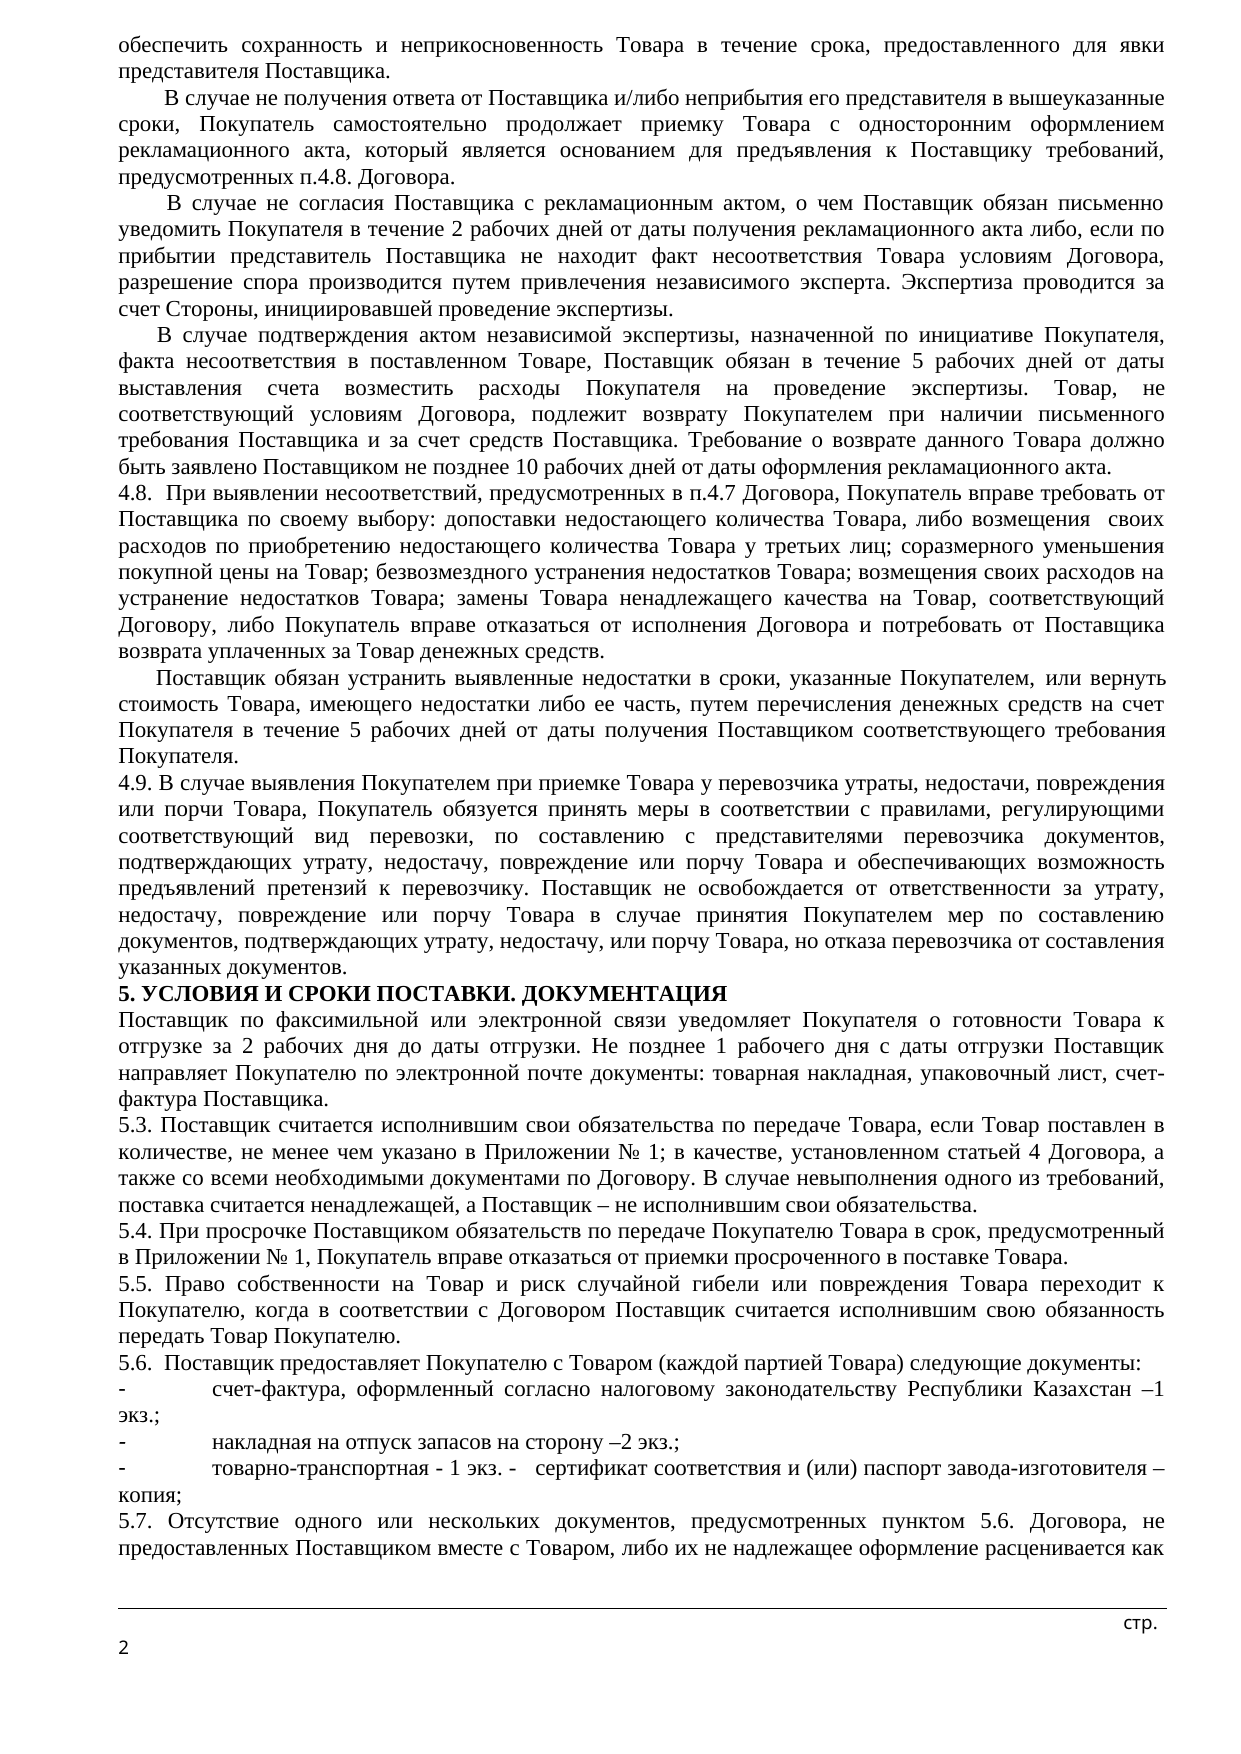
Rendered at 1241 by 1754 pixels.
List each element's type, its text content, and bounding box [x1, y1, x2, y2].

text 5.6. Поставщик предоставляет Покупателю с Товаром (каждой партией Товара) следующие документы: [118, 1349, 1167, 1375]
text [118, 1507, 1167, 1560]
list товарно-транспортная - 1 экз. - сертификат соответствия и (или) паспорт завода-изготовителя – копия; [118, 1454, 1167, 1507]
text В случае не согласия Поставщика с рекламационным актом, о чем Поставщик обязан письменно уведомить Покупателя в течение 2 рабочих дней от даты получения рекламационного акта либо, если по прибытии представитель Поставщика не находит факт несоответствия Товара условиям Договора, разрешение спора производится путем привлечения независимого эксперта. Экспертиза проводится за счет Стороны, инициировавшей проведение экспертизы. [118, 189, 1167, 321]
text Поставщик обязан устранить выявленные недостатки в сроки, указанные Покупателем, или вернуть стоимость Товара, имеющего недостатки либо ее часть, путем перечисления денежных средств на счет Покупателя в течение 5 рабочих дней от даты получения Поставщиком соответствующего требования Покупателя. [118, 663, 1167, 769]
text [118, 31, 1167, 84]
text 4.9. В случае выявления Покупателем при приемке Товара у перевозчика утраты, недостачи, повреждения или порчи Товара, Покупатель обязуется принять меры в соответствии с правилами, регулирующими соответствующий вид перевозки, по составлению с представителями перевозчика документов, подтверждающих утрату, недостачу, повреждение или порчу Товара и обеспечивающих возможность предъявлений претензий к перевозчику. Поставщик не освобождается от ответственности за утрату, недостачу, повреждение или порчу Товара в случае принятия Покупателем мер по составлению документов, подтверждающих утрату, недостачу, или порчу Товара, но отказа перевозчика от составления указанных документов. [118, 769, 1167, 980]
text 5.3. Поставщик считается исполнившим свои обязательства по передаче Товара, если Товар поставлен в количестве, не менее чем указано в Приложении № 1; в качестве, установленном статьей 4 Договора, а также со всеми необходимыми документами по Договору. В случае невыполнения одного из требований, поставка считается ненадлежащей, а Поставщик – не исполнившим свои обязательства. [118, 1112, 1167, 1217]
list накладная на отпуск запасов на сторону –2 экз.; [118, 1428, 1167, 1454]
text 4.8. При выявлении несоответствий, предусмотренных в п.4.7 Договора, Покупатель вправе требовать от Поставщика по своему выбору: допоставки недостающего количества Товара, либо возмещения своих расходов по приобретению недостающего количества Товара у третьих лиц; соразмерного уменьшения покупной цены на Товар; безвозмездного устранения недостатков Товара; возмещения своих расходов на устранение недостатков Товара; замены Товара ненадлежащего качества на Товар, соответствующий Договору, либо Покупатель вправе отказаться от исполнения Договора и потребовать от Поставщика возврата уплаченных за Товар денежных средств. [118, 479, 1167, 663]
text 5.5. Право собственности на Товар и риск случайной гибели или повреждения Товара переходит к Покупателю, когда в соответствии с Договором Поставщик считается исполнившим свою обязанность передать Товар Покупателю. [118, 1270, 1167, 1349]
list счет-фактура, оформленный согласно налоговому законодательству Республики Казахстан –1 экз.; [118, 1375, 1167, 1428]
text В случае подтверждения актом независимой экспертизы, назначенной по инициативе Покупателя, факта несоответствия в поставленном Товаре, Поставщик обязан в течение 5 рабочих дней от даты выставления счета возместить расходы Покупателя на проведение экспертизы. Товар, не соответствующий условиям Договора, подлежит возврату Покупателем при наличии письменного требования Поставщика и за счет средств Поставщика. Требование о возврате данного Товара должно быть заявлено Поставщиком не позднее 10 рабочих дней от даты оформления рекламационного акта. [118, 321, 1167, 479]
text 5.4. При просрочке Поставщиком обязательств по передаче Покупателю Товара в срок, предусмотренный в Приложении № 1, Покупатель вправе отказаться от приемки просроченного в поставке Товара. [118, 1217, 1167, 1270]
text В случае не получения ответа от Поставщика и/либо неприбытия его представителя в вышеуказанные сроки, Покупатель самостоятельно продолжает приемку Товара с односторонним оформлением рекламационного акта, который является основанием для предъявления к Поставщику требований, предусмотренных п.4.8. Договора. [118, 84, 1167, 189]
text Поставщик по факсимильной или электронной связи уведомляет Покупателя о готовности Товара к отгрузке за 2 рабочих дня до даты отгрузки. Не позднее 1 рабочего дня с даты отгрузки Поставщик направляет Покупателю по электронной почте документы: товарная накладная, упаковочный лист, счет-фактура Поставщика. [118, 1006, 1167, 1112]
text 5. УСЛОВИЯ И СРОКИ ПОСТАВКИ. ДОКУМЕНТАЦИЯ [118, 980, 1167, 1006]
